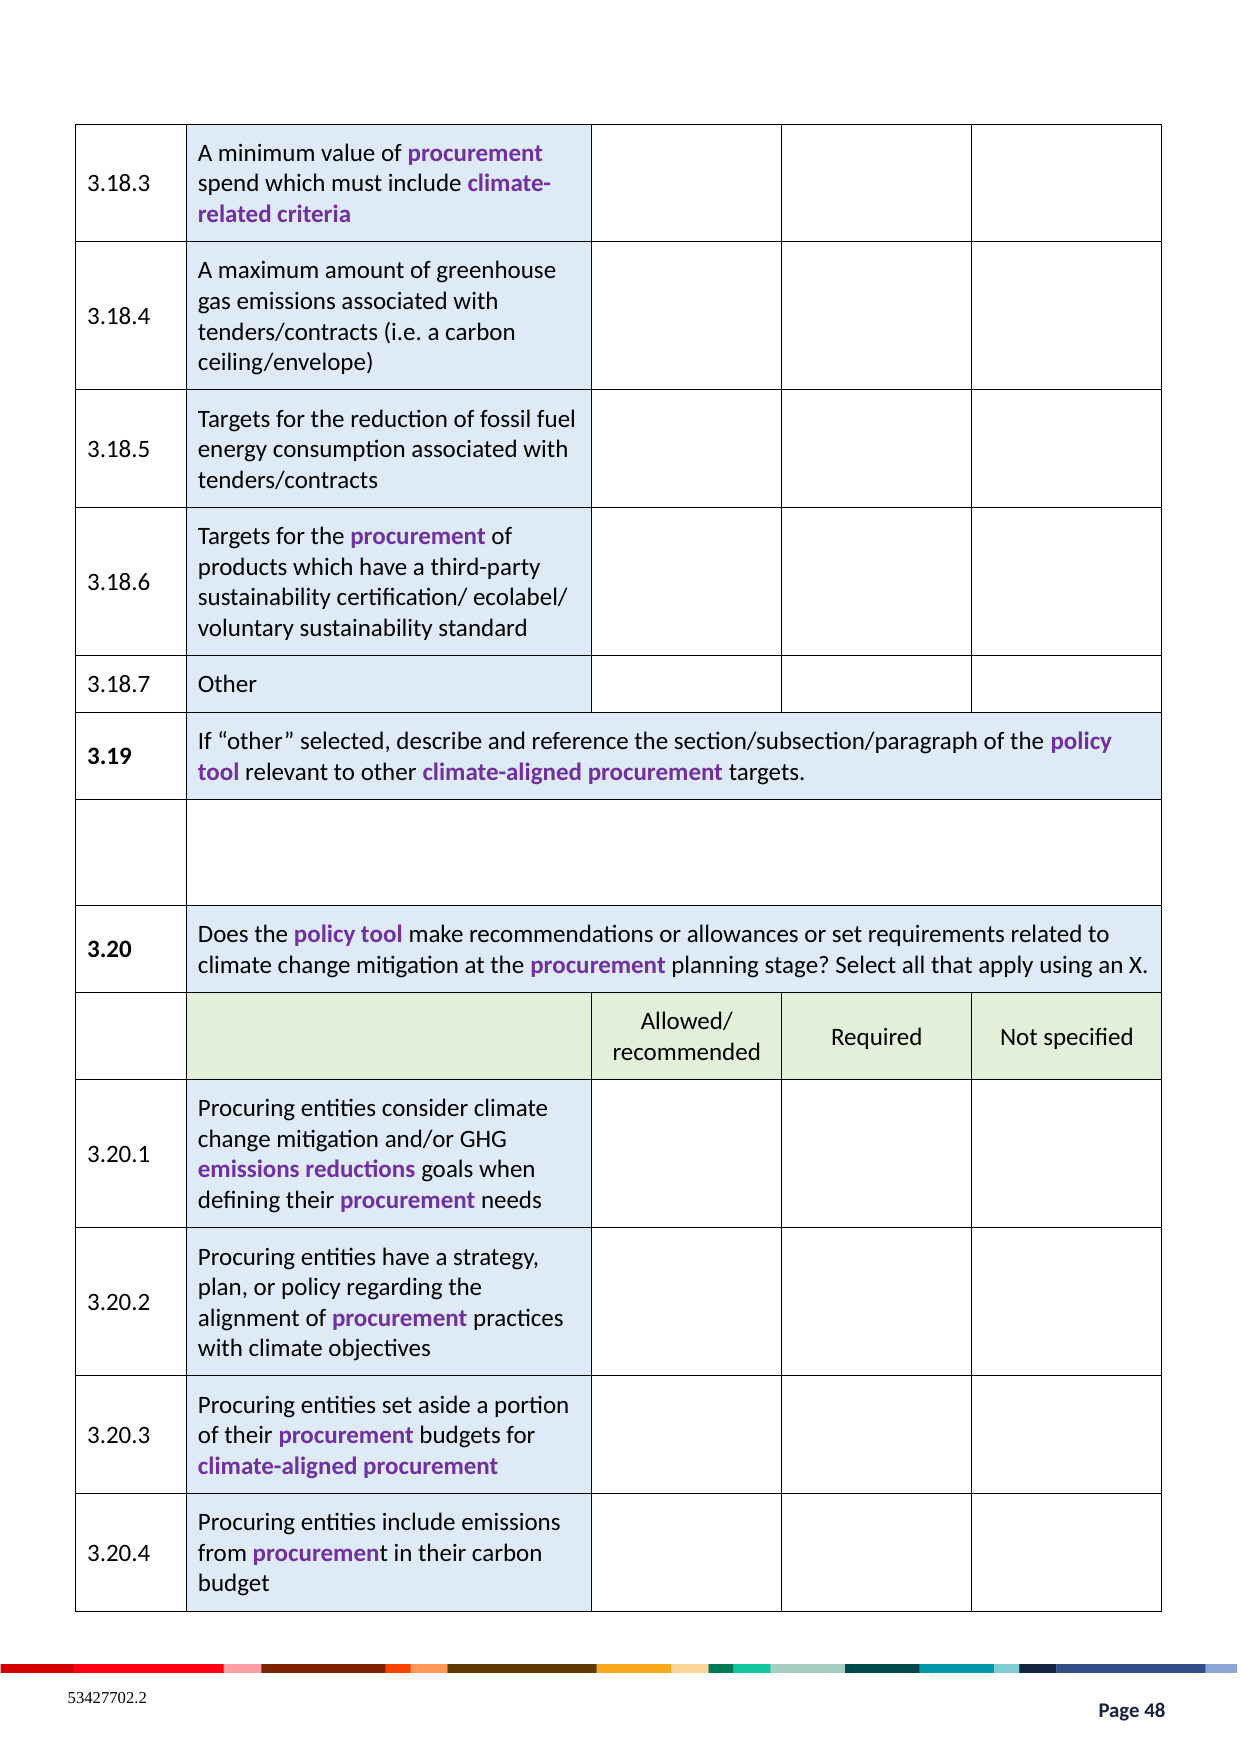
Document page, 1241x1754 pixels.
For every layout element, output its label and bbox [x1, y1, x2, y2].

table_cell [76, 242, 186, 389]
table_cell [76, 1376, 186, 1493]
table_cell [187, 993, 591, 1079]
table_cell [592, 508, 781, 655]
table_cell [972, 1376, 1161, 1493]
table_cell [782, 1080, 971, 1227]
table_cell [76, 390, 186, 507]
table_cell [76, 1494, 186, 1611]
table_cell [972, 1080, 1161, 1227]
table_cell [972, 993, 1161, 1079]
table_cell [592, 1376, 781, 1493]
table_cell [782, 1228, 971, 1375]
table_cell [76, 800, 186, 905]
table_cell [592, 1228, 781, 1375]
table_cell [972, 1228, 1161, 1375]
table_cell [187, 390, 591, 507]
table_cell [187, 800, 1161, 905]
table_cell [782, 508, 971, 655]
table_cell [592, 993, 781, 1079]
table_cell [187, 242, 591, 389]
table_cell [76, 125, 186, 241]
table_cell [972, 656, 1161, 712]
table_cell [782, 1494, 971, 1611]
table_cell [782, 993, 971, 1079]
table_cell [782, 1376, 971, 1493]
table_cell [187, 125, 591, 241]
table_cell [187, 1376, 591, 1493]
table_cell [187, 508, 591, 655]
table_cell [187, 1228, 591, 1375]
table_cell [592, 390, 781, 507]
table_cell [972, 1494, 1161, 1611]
picture [0, 1664, 1236, 1673]
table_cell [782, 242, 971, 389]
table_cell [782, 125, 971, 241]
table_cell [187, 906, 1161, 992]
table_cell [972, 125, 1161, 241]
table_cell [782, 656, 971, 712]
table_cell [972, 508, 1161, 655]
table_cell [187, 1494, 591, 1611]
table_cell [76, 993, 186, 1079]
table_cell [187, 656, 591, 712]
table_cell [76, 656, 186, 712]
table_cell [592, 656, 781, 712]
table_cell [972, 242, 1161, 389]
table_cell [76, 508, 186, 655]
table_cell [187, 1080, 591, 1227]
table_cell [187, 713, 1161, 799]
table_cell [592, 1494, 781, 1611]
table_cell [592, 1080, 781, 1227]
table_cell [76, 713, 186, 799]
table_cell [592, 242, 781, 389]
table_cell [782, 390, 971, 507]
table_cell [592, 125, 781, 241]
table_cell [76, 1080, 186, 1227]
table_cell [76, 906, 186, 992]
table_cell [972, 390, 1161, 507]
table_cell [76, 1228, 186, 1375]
